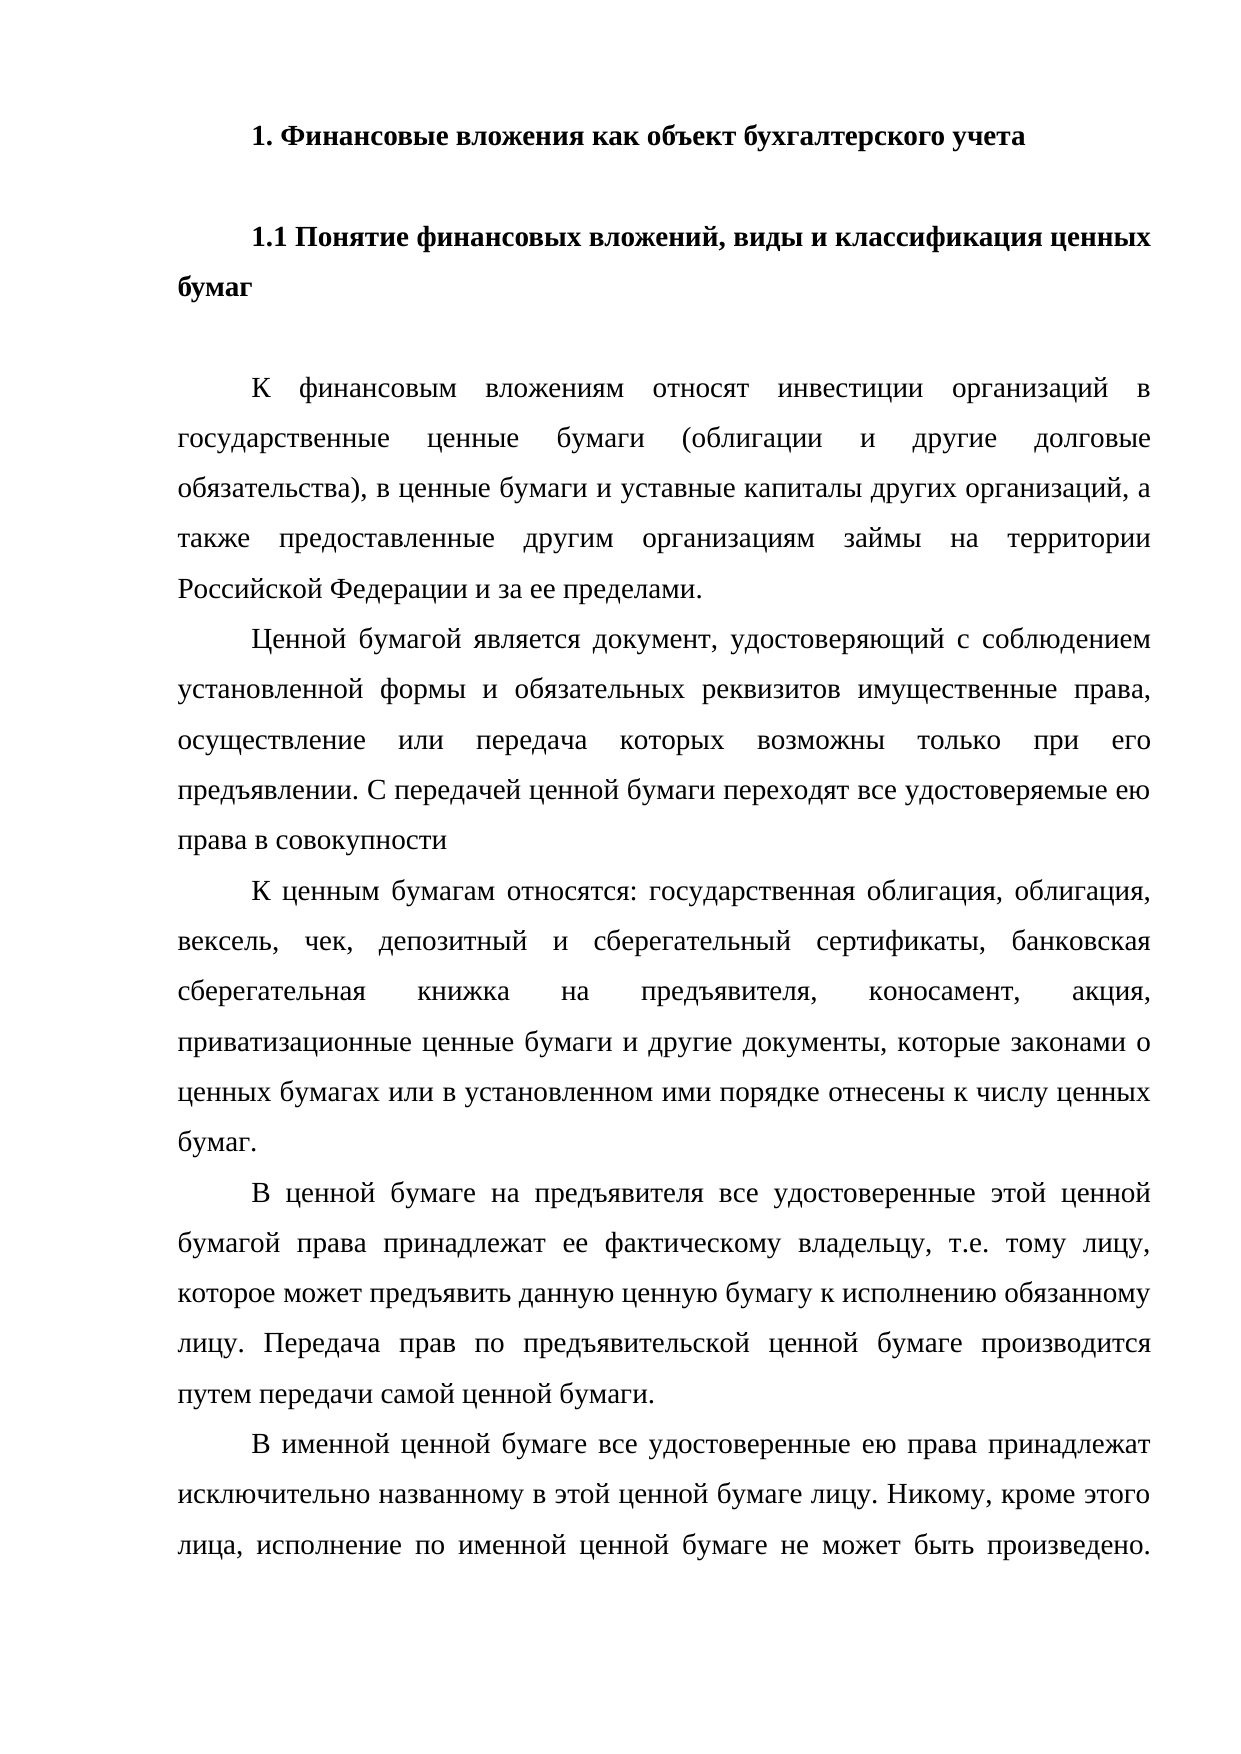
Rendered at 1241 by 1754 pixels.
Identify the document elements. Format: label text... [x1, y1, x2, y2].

text К ценным бумагам относятся: государственная облигация, облигация, вексель, чек, депозитный и сберегательный сертификаты, банковская сберегательная книжка на предъявителя, коносамент, акция, приватизационные ценные бумаги и другие документы, которые законами о ценных бумагах или в установленном ими порядке отнесены к числу ценных бумаг. [177, 873, 1152, 1158]
subtitle 1. Финансовые вложения как объект бухгалтерского учета [177, 118, 1152, 152]
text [177, 1426, 1152, 1560]
text В ценной бумаге на предъявителя все удостоверенные этой ценной бумагой права принадлежат ее фактическому владельцу, т.е. тому лицу, которое может предъявить данную ценную бумагу к исполнению обязанному лицу. Передача прав по предъявительской ценной бумаге производится путем передачи самой ценной бумаги. [177, 1175, 1152, 1409]
subtitle 1.1 Понятие финансовых вложений, виды и классификация ценных бумаг [177, 219, 1152, 303]
text К финансовым вложениям относят инвестиции организаций в государственные ценные бумаги (облигации и другие долговые обязательства), в ценные бумаги и уставные капиталы других организаций, а также предоставленные другим организациям займы на территории Российской Федерации и за ее пределами. [177, 370, 1152, 604]
text Ценной бумагой является документ, удостоверяющий с соблюдением установленной формы и обязательных реквизитов имущественные права, осуществление или передача которых возможны только при его предъявлении. С передачей ценной бумаги переходят все удостоверяемые ею права в совокупности [177, 621, 1152, 856]
